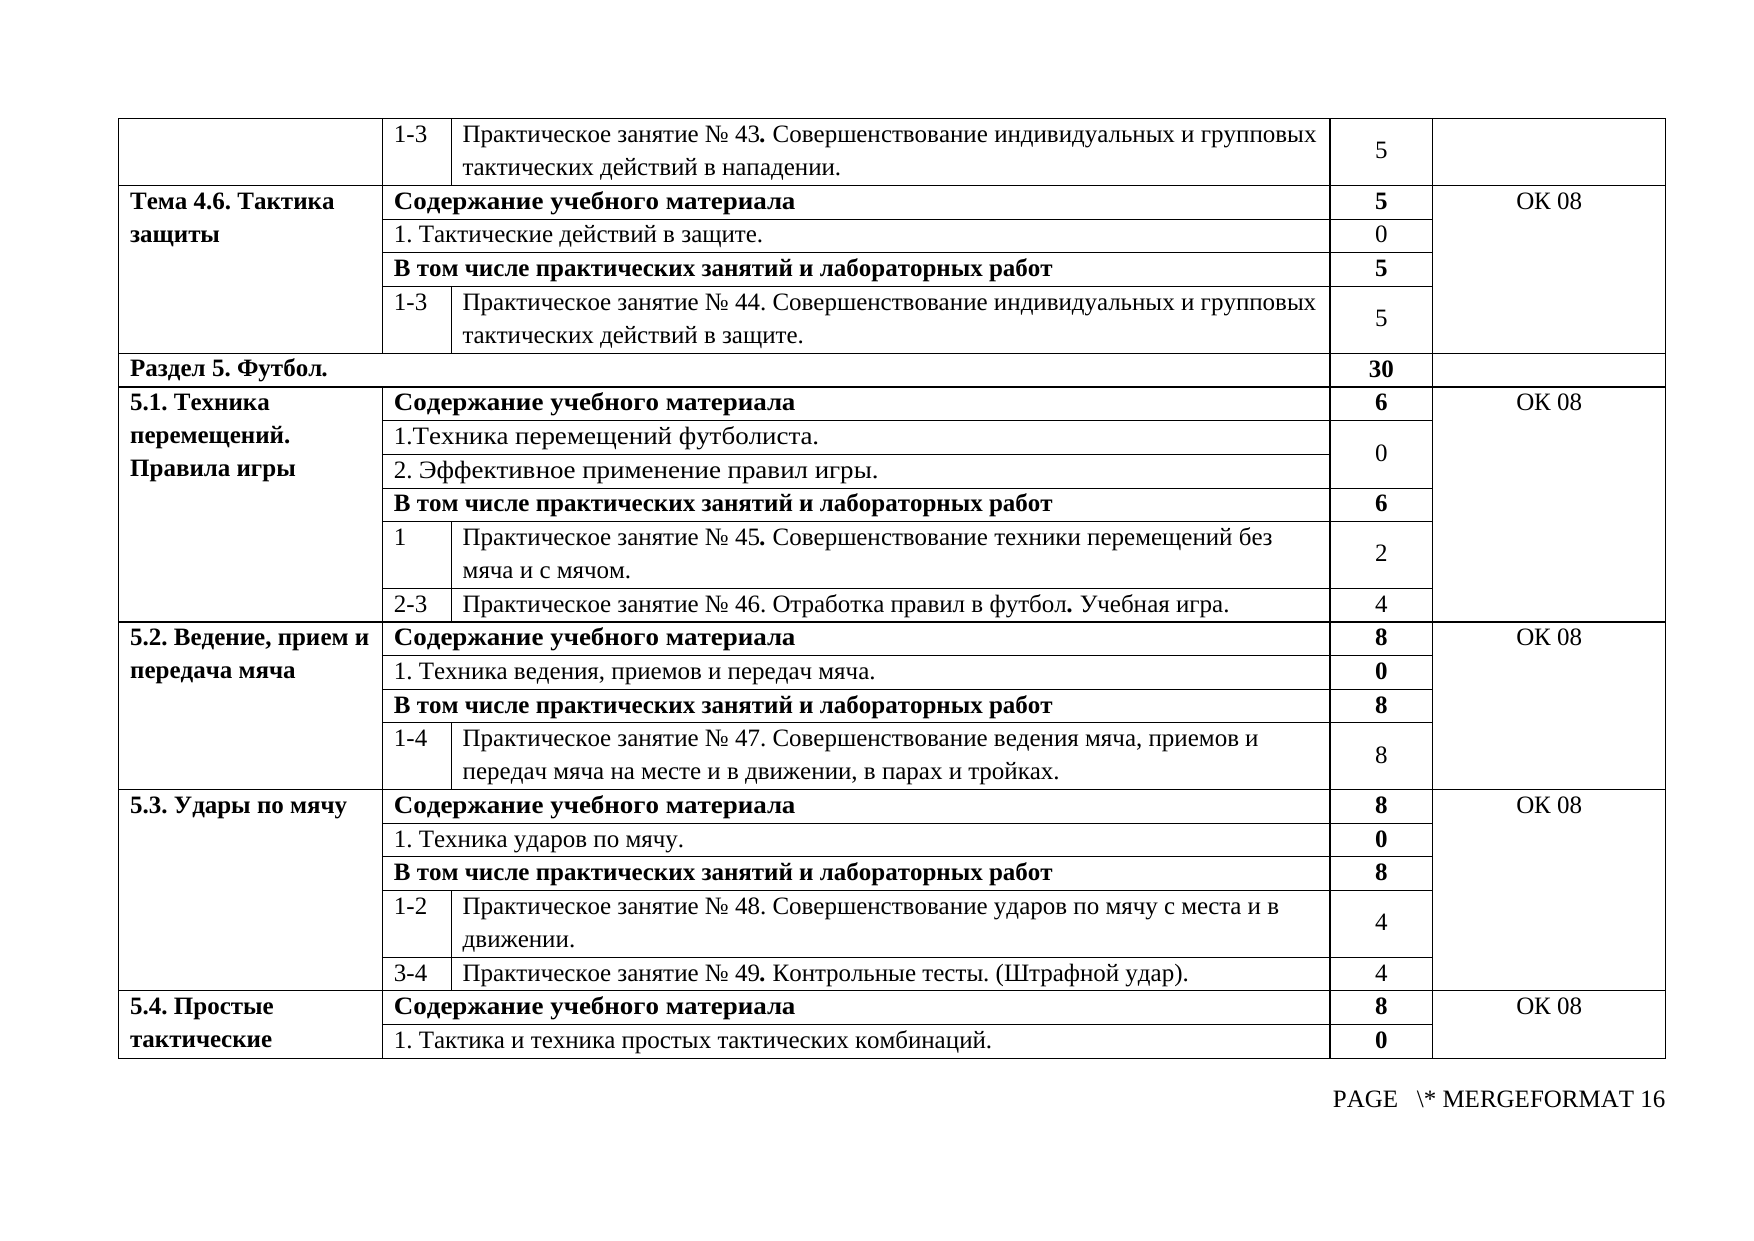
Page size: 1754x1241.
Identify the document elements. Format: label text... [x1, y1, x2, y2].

table_cell 5 [1331, 253, 1432, 286]
table_cell 1-2 [383, 891, 451, 957]
table_cell 5 [1331, 186, 1432, 218]
table_cell 1. Техника ведения, приемов и передач мяча. [383, 656, 1329, 689]
table_cell 6 [1331, 489, 1432, 521]
table_cell ОК 08 [1433, 790, 1665, 990]
table_cell Содержание учебного материала [383, 388, 1329, 420]
table_cell 6 [1331, 388, 1432, 420]
table_cell 5 [1331, 287, 1432, 352]
table_cell 4 [1331, 958, 1432, 990]
table_cell 5.4. Простые тактические комбинации [119, 991, 382, 1057]
table_cell 8 [1331, 723, 1432, 789]
table_cell 4 [1331, 589, 1432, 621]
table_cell Содержание учебного материала [383, 790, 1329, 823]
table_cell В том числе практических занятий и лабораторных работ [383, 489, 1329, 521]
table_cell Тема 4.6. Тактика защиты [119, 186, 382, 352]
table_cell 0 [1331, 421, 1432, 487]
table_cell 1. Тактические действий в защите. [383, 220, 1329, 252]
table_cell 1. Тактика и техника простых тактических комбинаций. [383, 1025, 1329, 1057]
table_cell 1-3 [383, 119, 451, 185]
table_cell Содержание учебного материала [383, 623, 1329, 655]
table_cell В том числе практических занятий и лабораторных работ [383, 690, 1329, 722]
table_cell Содержание учебного материала [383, 186, 1329, 218]
table_cell 2-3 [383, 589, 451, 621]
table_cell ОК 08 [1433, 623, 1665, 789]
table_cell 0 [1331, 220, 1432, 252]
table_cell 2 [1331, 522, 1432, 588]
table_cell 1 [383, 522, 451, 588]
table_cell 1-3 [383, 287, 451, 352]
table_cell 3-4 [383, 958, 451, 990]
table_cell Практическое занятие № 43. Совершенствование индивидуальных и групповых тактических действий в нападении. [452, 119, 1329, 185]
table_cell 1.Техника перемещений футболиста. [383, 421, 1329, 454]
table_cell 8 [1331, 991, 1432, 1024]
table_cell В том числе практических занятий и лабораторных работ [383, 253, 1329, 286]
table_cell 5.3. Удары по мячу [119, 790, 382, 990]
table_cell Содержание учебного материала [383, 991, 1329, 1024]
table_cell 8 [1331, 690, 1432, 722]
table_cell Раздел 5. Футбол. [119, 354, 1329, 386]
table_cell 2. Эффективное применение правил игры. [383, 455, 1329, 487]
table_cell 0 [1331, 1025, 1432, 1057]
table_cell Практическое занятие № 45. Совершенствование техники перемещений без мяча и с мячом. [452, 522, 1329, 588]
table_cell Практическое занятие № 46. Отработка правил в футбол. Учебная игра. [452, 589, 1329, 621]
table_cell 1. Техника ударов по мячу. [383, 824, 1329, 856]
table_cell 1-4 [383, 723, 451, 789]
table_cell ОК 08 [1433, 388, 1665, 621]
table_cell ОК 08 [1433, 991, 1665, 1057]
table_cell 0 [1331, 824, 1432, 856]
table_cell [1433, 354, 1665, 386]
table_cell 5.2. Ведение, прием и передача мяча [119, 623, 382, 789]
table_cell Практическое занятие № 44. Совершенствование индивидуальных и групповых тактических действий в защите. [452, 287, 1329, 352]
table_cell ОК 08 [1433, 186, 1665, 352]
table_cell 30 [1331, 354, 1432, 386]
table_cell 8 [1331, 857, 1432, 890]
table_cell 8 [1331, 623, 1432, 655]
table_cell 8 [1331, 790, 1432, 823]
table_cell 5.1. Техника перемещений. Правила игры [119, 388, 382, 621]
table_cell 0 [1331, 656, 1432, 689]
table_cell 5 [1331, 119, 1432, 185]
table_cell Практическое занятие № 47. Совершенствование ведения мяча, приемов и передач мяча на месте и в движении, в парах и тройках. [452, 723, 1329, 789]
table_cell Практическое занятие № 49. Контрольные тесты. (Штрафной удар). [452, 958, 1329, 990]
table_cell В том числе практических занятий и лабораторных работ [383, 857, 1329, 890]
table_cell 4 [1331, 891, 1432, 957]
table_cell Практическое занятие № 48. Совершенствование ударов по мячу с места и в движении. [452, 891, 1329, 957]
